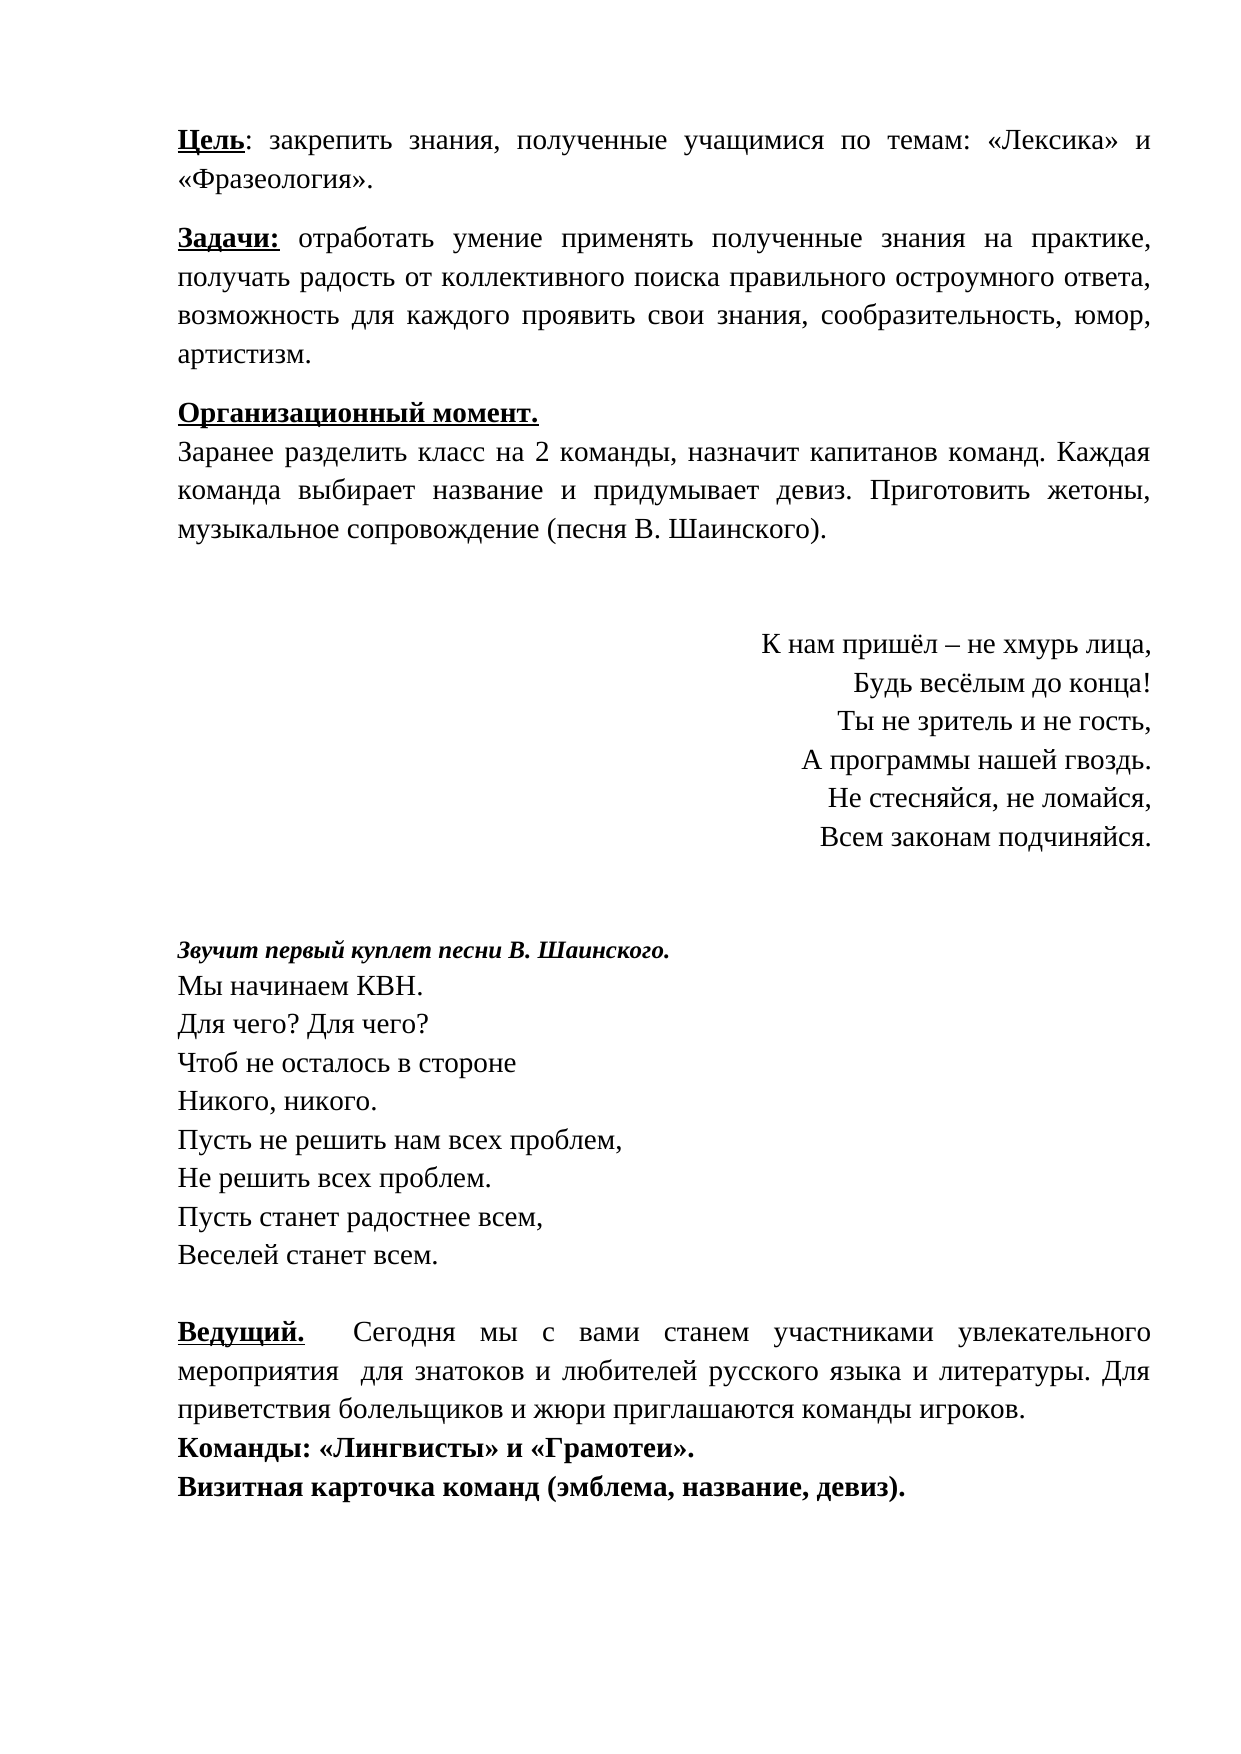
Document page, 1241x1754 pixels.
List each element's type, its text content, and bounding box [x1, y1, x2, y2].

text Визитная карточка команд (эмблема, название, девиз). [177, 1469, 1152, 1502]
text Ты не зритель и не гость, [177, 703, 1152, 737]
text Организационный момент. [177, 395, 1152, 429]
text Ведущий. Сегодня мы с вами станем участниками увлекательного мероприятия для знатоков и любителей русского языка и литературы. Для приветствия болельщиков и жюри приглашаются команды игроков. [177, 1314, 1152, 1425]
text Звучит первый куплет песни В. Шаинского. [177, 935, 1152, 963]
text Задачи: отработать умение применять полученные знания на практике, получать радость от коллективного поиска правильного остроумного ответа, возможность для каждого проявить свои знания, сообразительность, юмор, артистизм. [177, 220, 1152, 369]
text Будь весёлым до конца! [177, 665, 1152, 698]
text Команды: «Лингвисты» и «Грамотеи». [177, 1430, 1152, 1464]
text Заранее разделить класс на 2 команды, назначит капитанов команд. Каждая команда выбирает название и придумывает девиз. Приготовить жетоны, музыкальное сопровождение (песня В. Шаинского). [177, 434, 1152, 544]
text Всем законам подчиняйся. [177, 819, 1152, 853]
text Для чего? Для чего? [177, 1006, 1152, 1040]
text Никого, никого. [177, 1083, 1152, 1117]
text Веселей станет всем. [177, 1237, 1152, 1271]
text Мы начинаем КВН. [177, 968, 1152, 1001]
text Цель: закрепить знания, полученные учащимися по темам: «Лексика» и «Фразеология». [177, 122, 1152, 194]
text Пусть станет радостнее всем, [177, 1199, 1152, 1232]
text Не стесняйся, не ломайся, [177, 781, 1152, 814]
text Чтоб не осталось в стороне [177, 1045, 1152, 1078]
text Пусть не решить нам всех проблем, [177, 1122, 1152, 1155]
text К нам пришёл – не хмурь лица, [177, 626, 1152, 660]
text Не решить всех проблем. [177, 1160, 1152, 1194]
text А программы нашей гвоздь. [177, 742, 1152, 776]
